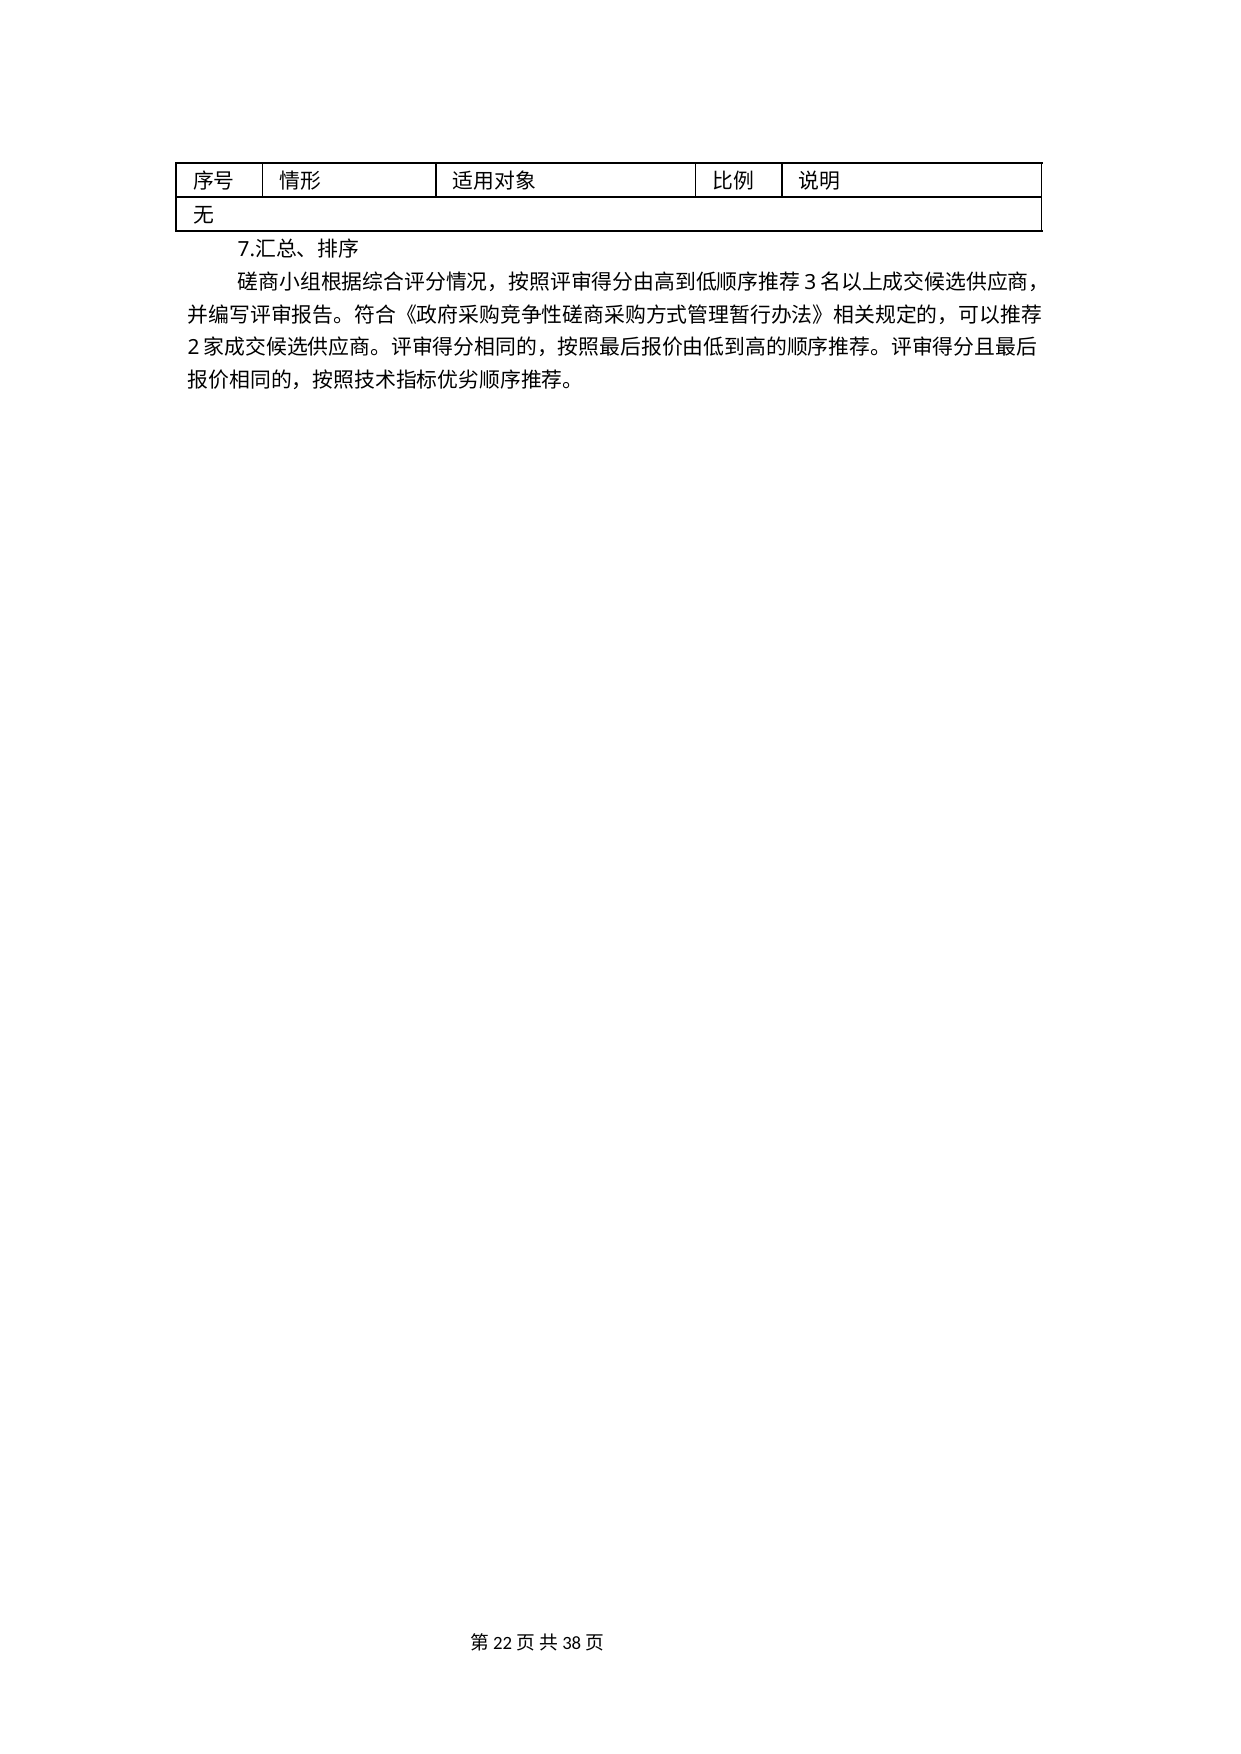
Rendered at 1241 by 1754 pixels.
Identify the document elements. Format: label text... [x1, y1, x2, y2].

table_header 适用对象 [437, 164, 695, 196]
table_header 序号 [177, 164, 262, 196]
text 7.汇总、排序 [187, 232, 1053, 264]
table_cell 无 [177, 198, 1041, 230]
table_header 比例 [696, 164, 781, 196]
text 磋商小组根据综合评分情况，按照评审得分由高到低顺序推荐3名以上成交候选供应商，并编写评审报告。符合《政府采购竞争性磋商采购方式管理暂行办法》相关规定的，可以推荐2家成交候选供应商。评审得分相同的，按照最后报价由低到高的顺序推荐。评审得分且最后报价相同的，按照技术指标优劣顺序推荐。 [187, 264, 1053, 394]
table_header 说明 [783, 164, 1041, 196]
table_header 情形 [263, 164, 435, 196]
